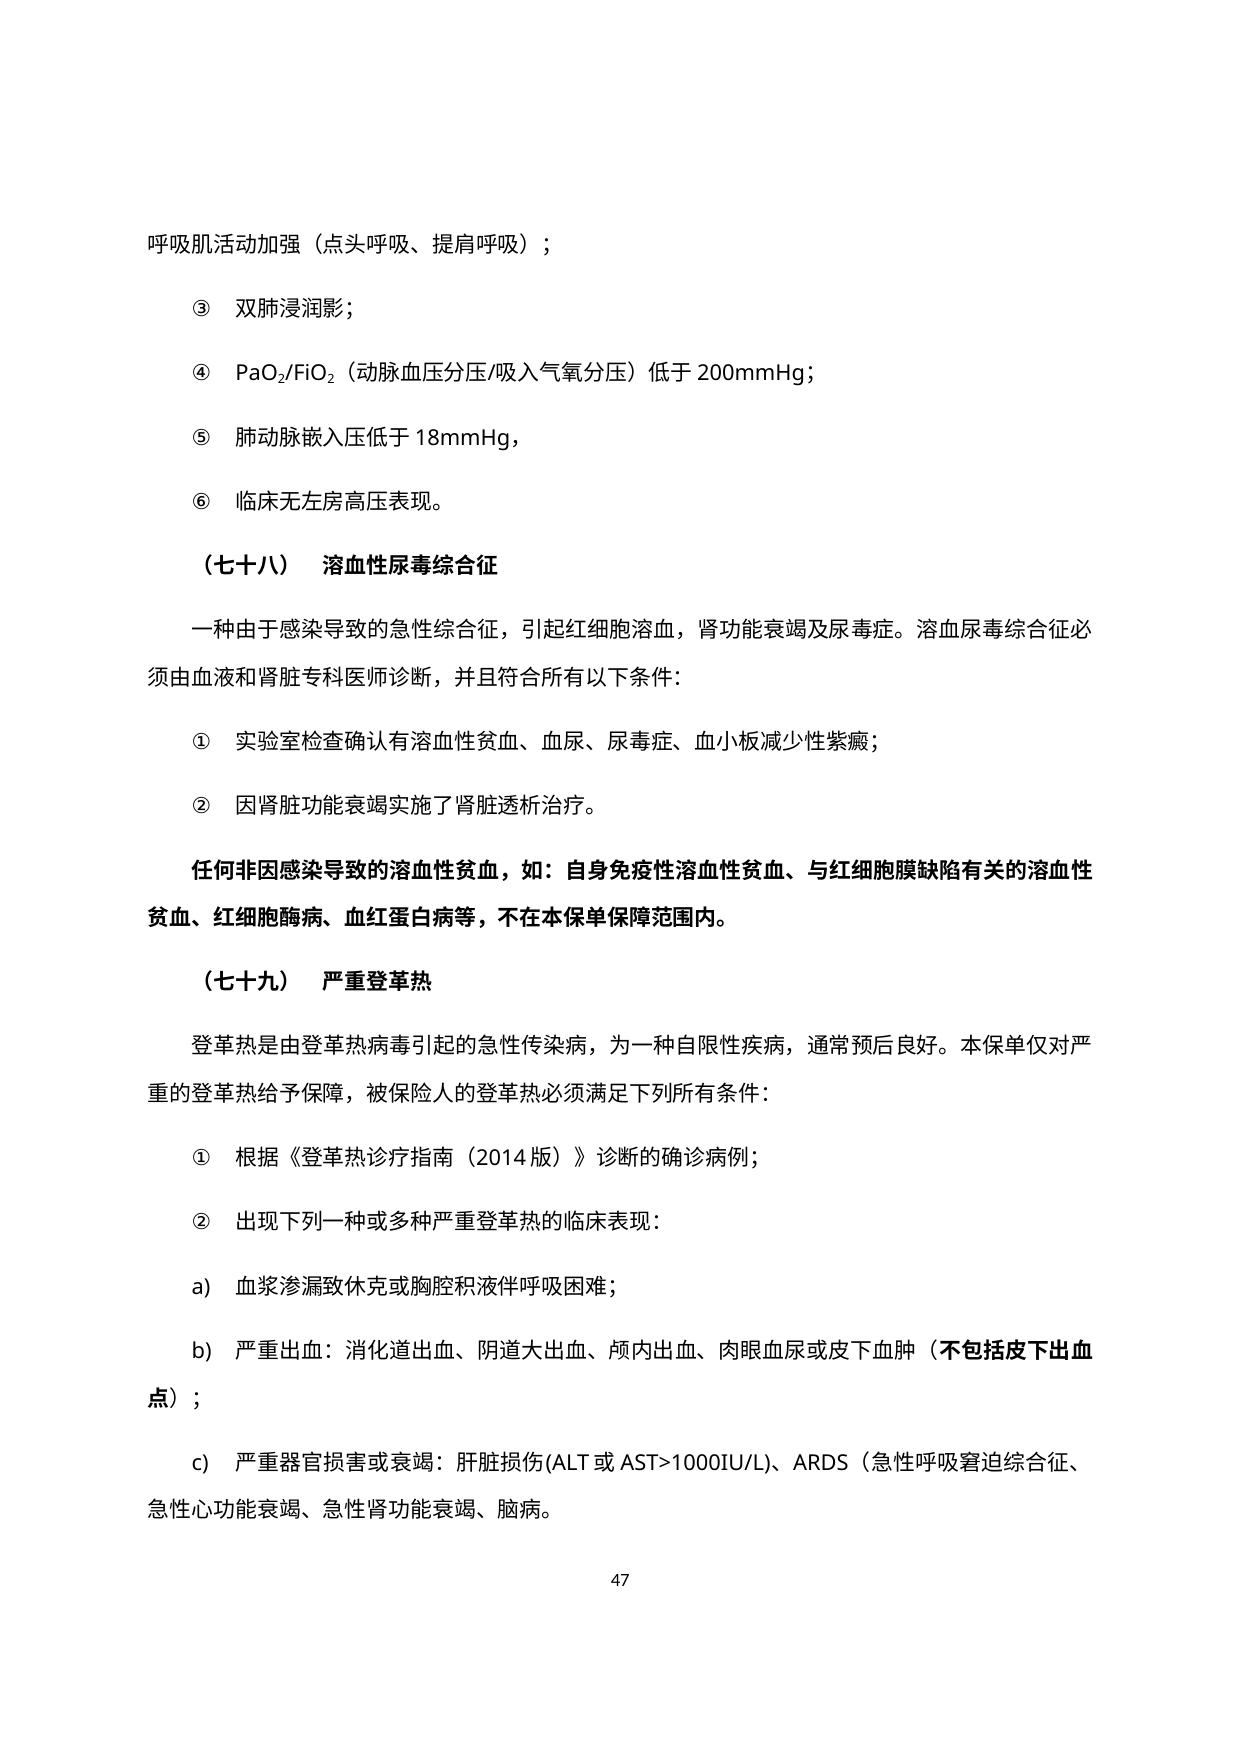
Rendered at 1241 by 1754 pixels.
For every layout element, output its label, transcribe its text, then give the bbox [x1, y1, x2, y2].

list 临床无左房高压表现。 [148, 484, 1093, 516]
list 实验室检查确认有溶血性贫血、血尿、尿毒症、血小板减少性紫癜； [148, 724, 1093, 756]
list 严重出血：消化道出血、阴道大出血、颅内出血、肉眼血尿或皮下血肿（不包括皮下出血点）； [148, 1333, 1093, 1412]
list 肺动脉嵌入压低于18mmHg， [148, 420, 1093, 451]
list PaO2/FiO2（动脉血压分压/吸入气氧分压）低于200mmHg； [148, 355, 1093, 387]
list 因肾脏功能衰竭实施了肾脏透析治疗。 [148, 788, 1093, 820]
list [148, 227, 1093, 259]
list 严重器官损害或衰竭：肝脏损伤(ALT或AST>1000IU/L)、ARDS（急性呼吸窘迫综合征、急性心功能衰竭、急性肾功能衰竭、脑病。 [148, 1445, 1093, 1524]
list 一种由于感染导致的急性综合征，引起红细胞溶血，肾功能衰竭及尿毒症。溶血尿毒综合征必须由血液和肾脏专科医师诊断，并且符合所有以下条件： [148, 612, 1093, 692]
list 血浆渗漏致休克或胸腔积液伴呼吸困难； [148, 1269, 1093, 1300]
list 溶血性尿毒综合征 [148, 548, 1093, 580]
list 严重登革热 [148, 964, 1093, 996]
list 任何非因感染导致的溶血性贫血，如：自身免疫性溶血性贫血、与红细胞膜缺陷有关的溶血性贫血、红细胞酶病、血红蛋白病等，不在本保单保障范围内。 [148, 853, 1093, 932]
list 出现下列一种或多种严重登革热的临床表现： [148, 1204, 1093, 1236]
list 双肺浸润影； [148, 291, 1093, 323]
list 根据《登革热诊疗指南（2014版）》诊断的确诊病例； [148, 1140, 1093, 1172]
list 登革热是由登革热病毒引起的急性传染病，为一种自限性疾病，通常预后良好。本保单仅对严重的登革热给予保障，被保险人的登革热必须满足下列所有条件： [148, 1028, 1093, 1108]
